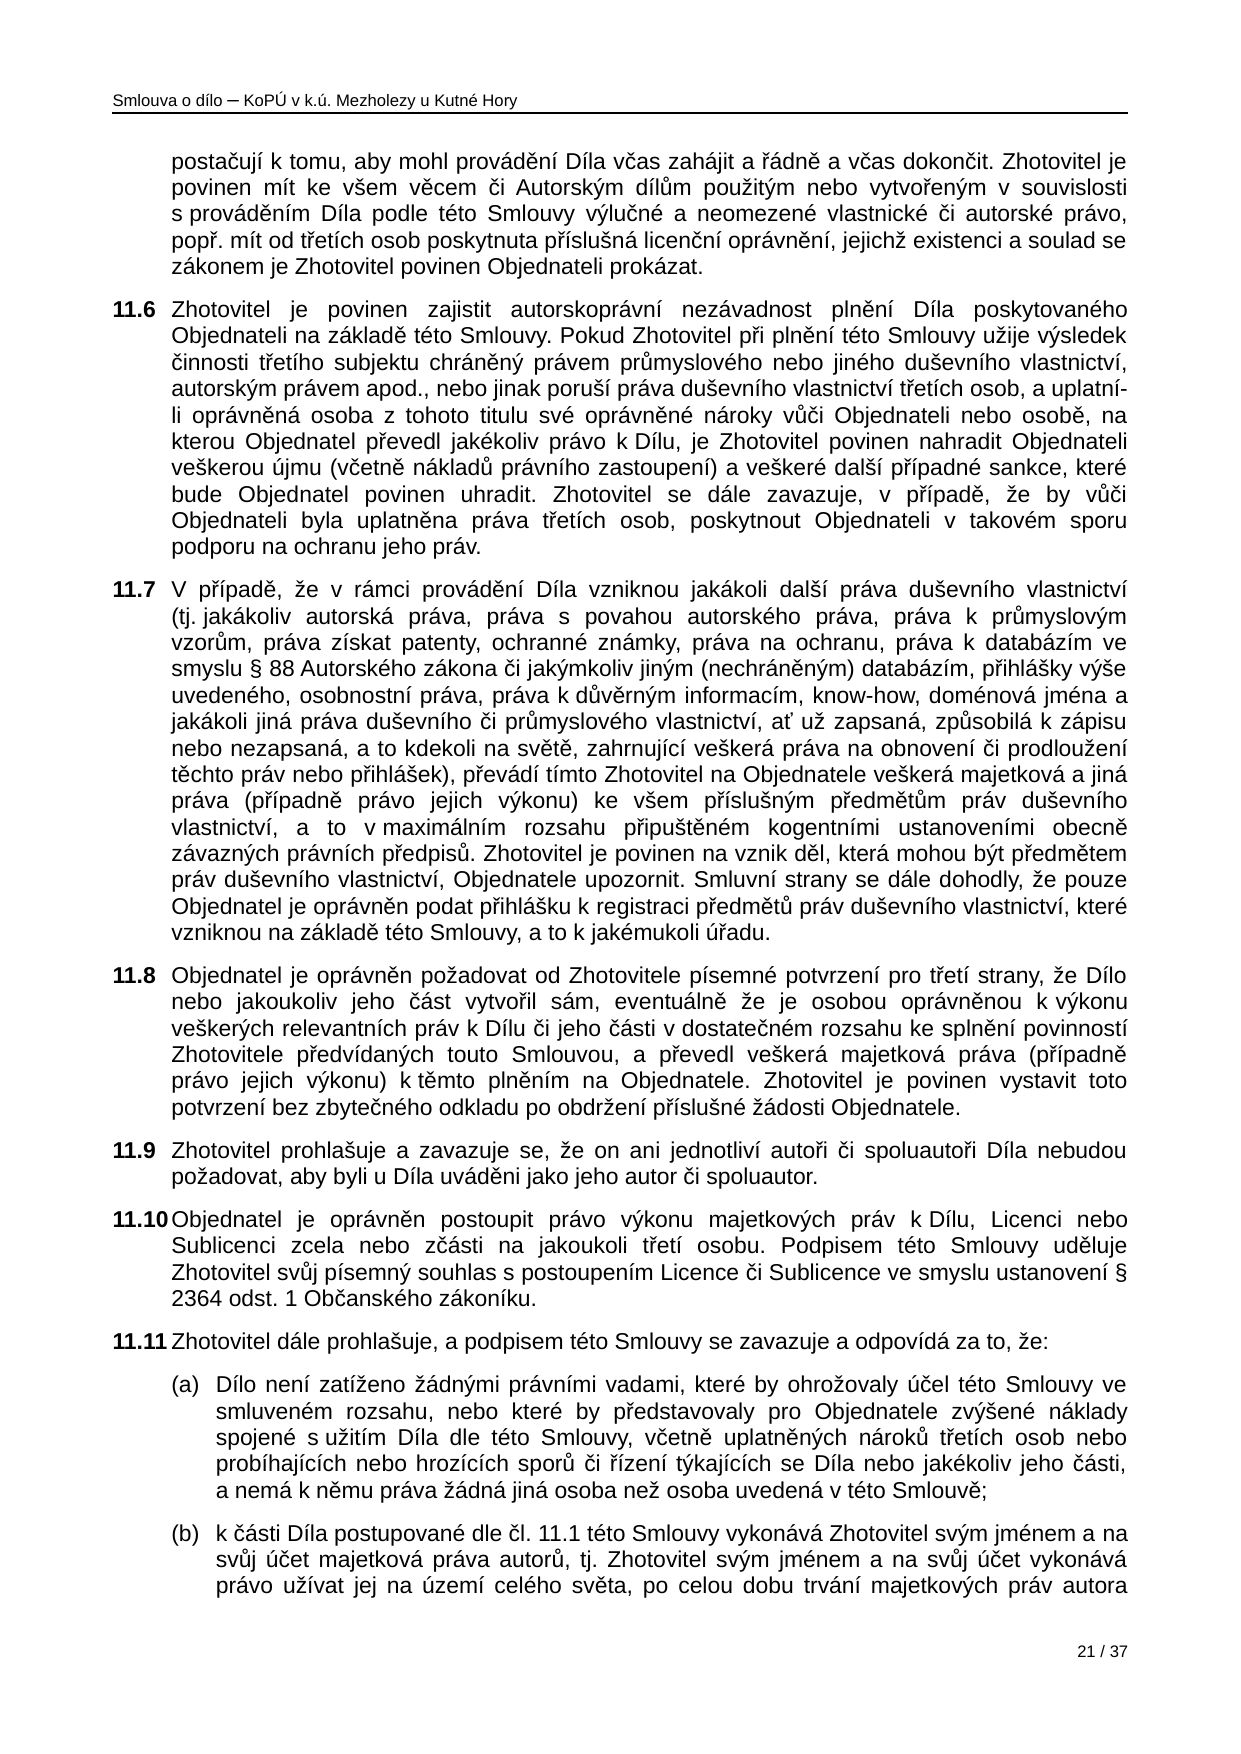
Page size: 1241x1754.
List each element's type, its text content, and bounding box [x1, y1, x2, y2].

text Zhotovitel prohlašuje a zavazuje se, že on ani jednotliví autoři či spoluautoři Díla nebudou požadovat, aby byli u Díla uváděni jako jeho autor či spoluautor. [112, 1137, 1128, 1189]
text V případě, že v rámci provádění Díla vzniknou jakákoli další práva duševního vlastnictví (tj. jakákoliv autorská práva, práva s povahou autorského práva, práva k průmyslovým vzorům, práva získat patenty, ochranné známky, práva na ochranu, práva k databázím ve smyslu § 88 Autorského zákona či jakýmkoliv jiným (nechráněným) databázím, přihlášky výše uvedeného, osobnostní práva, práva k důvěrným informacím, know-how, doménová jména a jakákoli jiná práva duševního či průmyslového vlastnictví, ať už zapsaná, způsobilá k zápisu nebo nezapsaná, a to kdekoli na světě, zahrnující veškerá práva na obnovení či prodloužení těchto práv nebo přihlášek), převádí tímto Zhotovitel na Objednatele veškerá majetková a jiná práva (případně právo jejich výkonu) ke všem příslušným předmětům práv duševního vlastnictví, a to v maximálním rozsahu připuštěném kogentními ustanoveními obecně závazných právních předpisů. Zhotovitel je povinen na vznik děl, která mohou být předmětem práv duševního vlastnictví, Objednatele upozornit. Smluvní strany se dále dohodly, že pouze Objednatel je oprávněn podat přihlášku k registraci předmětů práv duševního vlastnictví, které vzniknou na základě této Smlouvy, a to k jakémukoli úřadu. [112, 576, 1128, 945]
text Objednatel je oprávněn postoupit právo výkonu majetkových práv k Dílu, Licenci nebo Sublicenci zcela nebo zčásti na jakoukoli třetí osobu. Podpisem této Smlouvy uděluje Zhotovitel svůj písemný souhlas s postoupením Licence či Sublicence ve smyslu ustanovení § 2364 odst. 1 Občanského zákoníku. [112, 1206, 1128, 1312]
text Objednatel je oprávněn požadovat od Zhotovitele písemné potvrzení pro třetí strany, že Dílo nebo jakoukoliv jeho část vytvořil sám, eventuálně že je osobou oprávněnou k výkonu veškerých relevantních práv k Dílu či jeho části v dostatečném rozsahu ke splnění povinností Zhotovitele předvídaných touto Smlouvou, a převedl veškerá majetková práva (případně právo jejich výkonu) k těmto plněním na Objednatele. Zhotovitel je povinen vystavit toto potvrzení bez zbytečného odkladu po obdržení příslušné žádosti Objednatele. [112, 962, 1128, 1120]
text Zhotovitel dále prohlašuje, a podpisem této Smlouvy se zavazuje a odpovídá za to, že: [112, 1328, 1128, 1354]
list Dílo není zatíženo žádnými právními vadami, které by ohrožovaly účel této Smlouvy ve smluveném rozsahu, nebo které by představovaly pro Objednatele zvýšené náklady spojené s užitím Díla dle této Smlouvy, včetně uplatněných nároků třetích osob nebo probíhajících nebo hrozících sporů či řízení týkajících se Díla nebo jakékoliv jeho části, a nemá k němu práva žádná jiná osoba než osoba uvedená v této Smlouvě; [171, 1371, 1128, 1503]
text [112, 148, 1128, 279]
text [171, 1520, 1128, 1599]
text Zhotovitel je povinen zajistit autorskoprávní nezávadnost plnění Díla poskytovaného Objednateli na základě této Smlouvy. Pokud Zhotovitel při plnění této Smlouvy užije výsledek činnosti třetího subjektu chráněný právem průmyslového nebo jiného duševního vlastnictví, autorským právem apod., nebo jinak poruší práva duševního vlastnictví třetích osob, a uplatní-li oprávněná osoba z tohoto titulu své oprávněné nároky vůči Objednateli nebo osobě, na kterou Objednatel převedl jakékoliv právo k Dílu, je Zhotovitel povinen nahradit Objednateli veškerou újmu (včetně nákladů právního zastoupení) a veškeré další případné sankce, které bude Objednatel povinen uhradit. Zhotovitel se dále zavazuje, v případě, že by vůči Objednateli byla uplatněna práva třetích osob, poskytnout Objednateli v takovém sporu podporu na ochranu jeho práv. [112, 296, 1128, 560]
